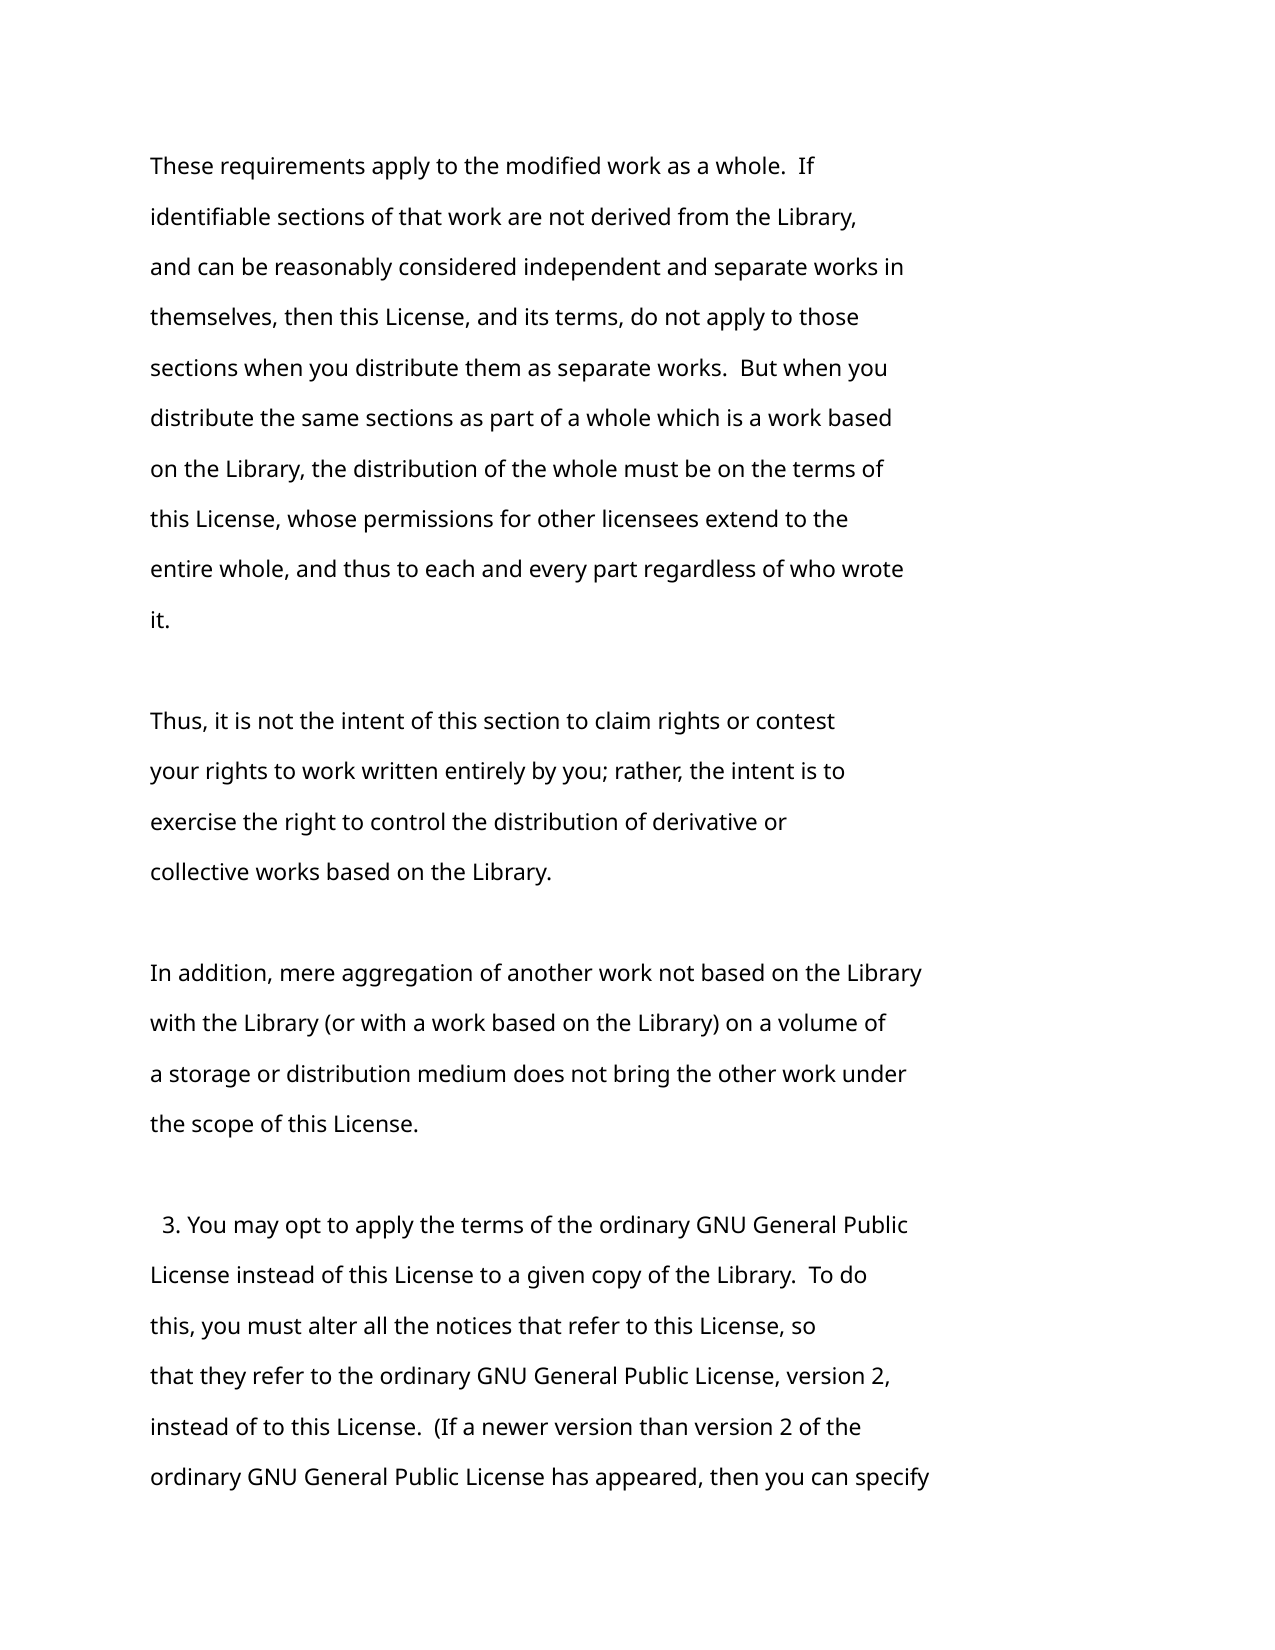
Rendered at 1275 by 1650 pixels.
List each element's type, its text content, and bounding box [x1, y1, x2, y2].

text sections when you distribute them as separate works. But when you [150, 352, 1125, 383]
text exercise the right to control the distribution of derivative or [150, 805, 1125, 837]
text themselves, then this License, and its terms, do not apply to those [150, 301, 1125, 332]
text 3. You may opt to apply the terms of the ordinary GNU General Public [150, 1209, 1125, 1240]
text collective works based on the Library. [150, 856, 1125, 887]
text In addition, mere aggregation of another work not based on the Library [150, 957, 1125, 988]
text that they refer to the ordinary GNU General Public License, version 2, [150, 1360, 1125, 1391]
text this, you must alter all the notices that refer to this License, so [150, 1309, 1125, 1341]
text it. [150, 604, 1125, 635]
text identifiable sections of that work are not derived from the Library, [150, 200, 1125, 232]
text a storage or distribution medium does not bring the other work under [150, 1057, 1125, 1089]
text ordinary GNU General Public License has appeared, then you can specify [150, 1461, 1125, 1492]
text and can be reasonably considered independent and separate works in [150, 251, 1125, 282]
text this License, whose permissions for other licensees extend to the [150, 503, 1125, 534]
text distribute the same sections as part of a whole which is a work based [150, 402, 1125, 433]
text instead of to this License. (If a newer version than version 2 of the [150, 1410, 1125, 1442]
text your rights to work written entirely by you; rather, the intent is to [150, 755, 1125, 786]
text on the Library, the distribution of the whole must be on the terms of [150, 452, 1125, 484]
text entire whole, and thus to each and every part regardless of who wrote [150, 553, 1125, 584]
text These requirements apply to the modified work as a whole. If [150, 150, 1125, 181]
text License instead of this License to a given copy of the Library. To do [150, 1259, 1125, 1290]
text the scope of this License. [150, 1108, 1125, 1139]
text Thus, it is not the intent of this section to claim rights or contest [150, 704, 1125, 736]
text with the Library (or with a work based on the Library) on a volume of [150, 1007, 1125, 1038]
